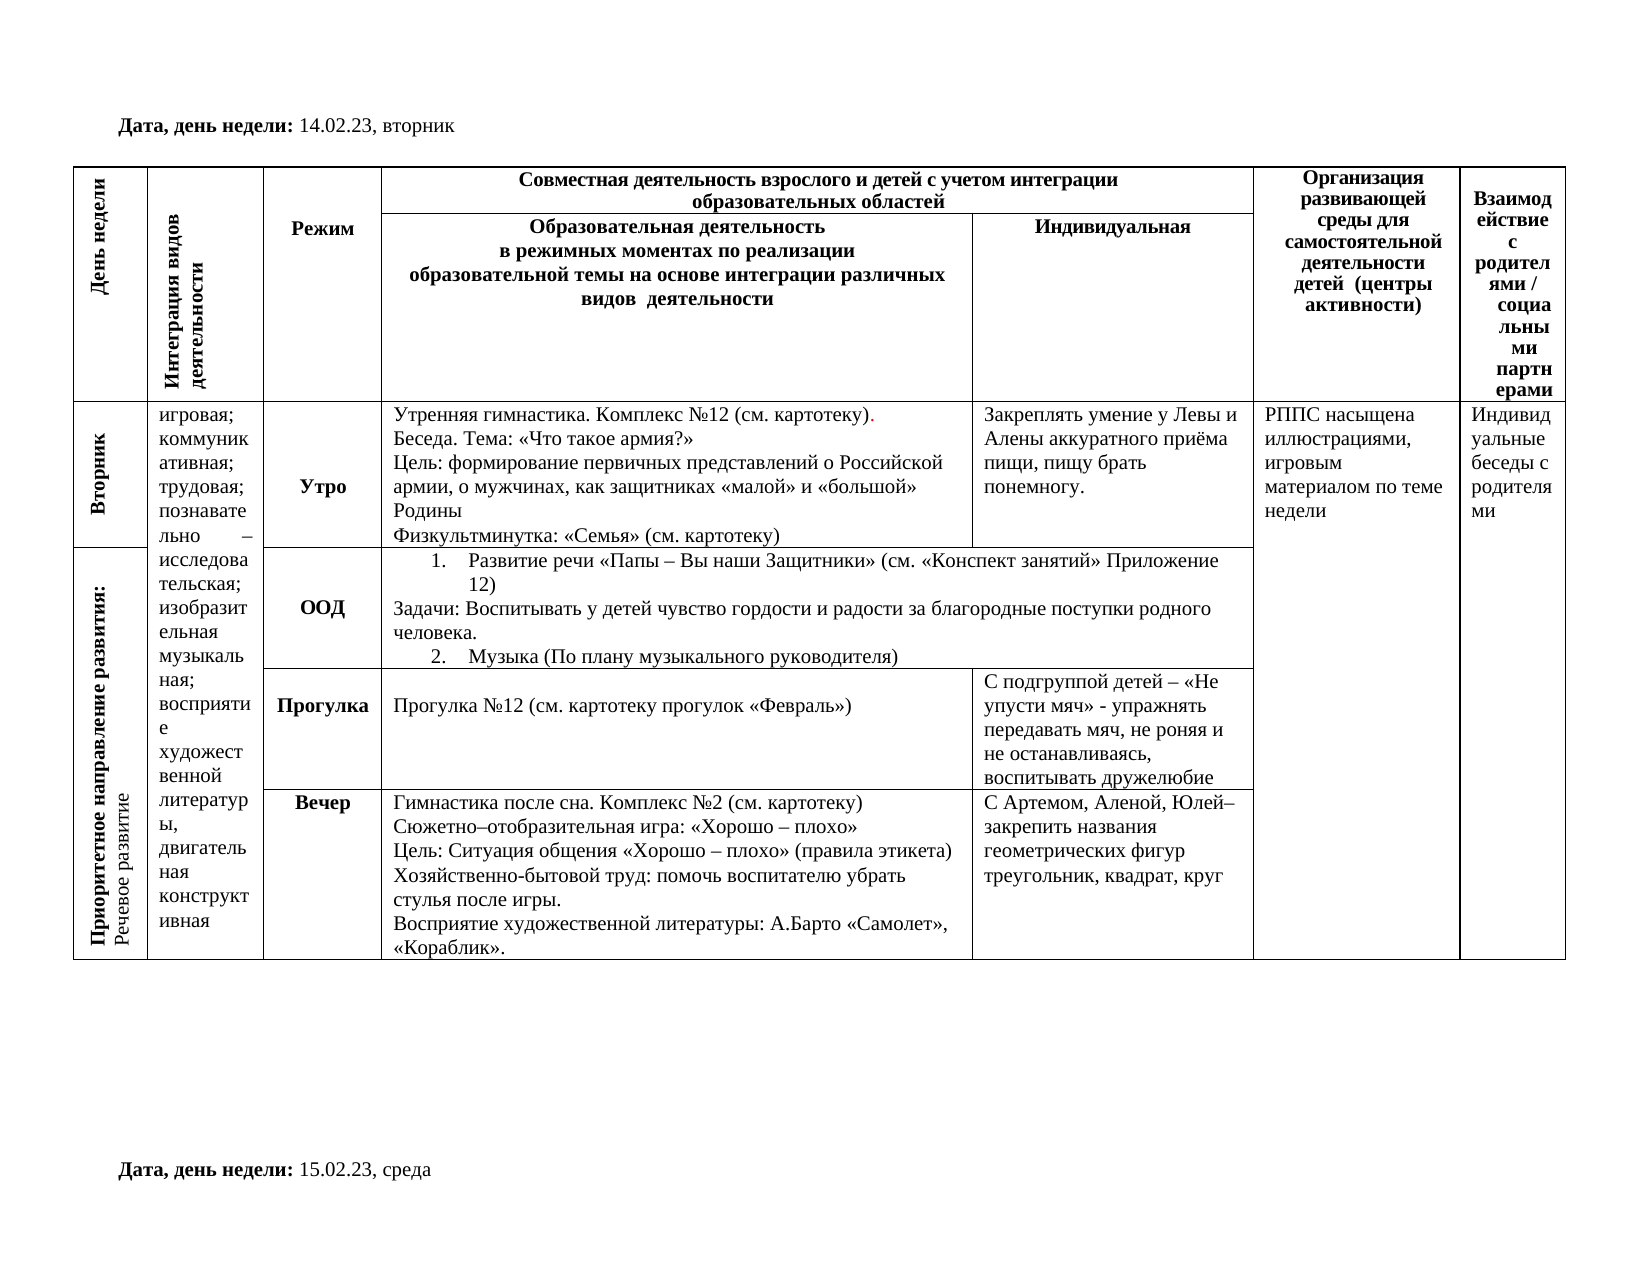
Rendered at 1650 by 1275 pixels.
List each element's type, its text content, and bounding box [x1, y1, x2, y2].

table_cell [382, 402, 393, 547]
table_cell С подгруппой детей – «Не упусти мяч» - упражнять передавать мяч, не роняя и не останавливаясь, воспитывать дружелюбие [973, 669, 1253, 789]
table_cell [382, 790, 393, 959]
table_header Режим [264, 168, 381, 401]
table_cell РППС насыщена иллюстрациями, игровым материалом по теме недели [1254, 402, 1459, 959]
table_cell Прогулка [264, 669, 381, 789]
table_cell игровая; коммуникативная; трудовая; познавательно – исследовательская; изобразительная музыкальная; восприятие художественной литературы, двигательная конструктивная [148, 402, 263, 959]
table_cell Вечер [264, 790, 381, 959]
table_cell Индивидуальные беседы с родителями [1461, 402, 1565, 959]
table_header Организация развивающей среды для самостоятельной деятельности детей (центры активности) [1254, 168, 1459, 401]
table_header Взаимодействие с родителями / социальными партнерами [1461, 168, 1494, 401]
table_cell Вторник [74, 402, 147, 547]
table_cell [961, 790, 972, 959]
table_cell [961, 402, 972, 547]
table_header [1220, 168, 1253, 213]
table_cell Образовательная деятельность в режимных моментах по реализации образовательной темы на основе интеграции различных видов деятельности [382, 214, 972, 401]
table_header Интеграция видов деятельности [148, 168, 263, 401]
table_cell Индивидуальная [973, 214, 1253, 401]
table_header День недели [74, 168, 147, 401]
table_cell Приоритетное направление развития: Речевое развитие [74, 548, 147, 959]
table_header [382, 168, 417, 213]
table_cell Прогулка №12 (см. картотеку прогулок «Февраль») [382, 669, 972, 789]
text Дата, день недели: 15.02.23, среда [118, 1157, 1532, 1181]
table_cell Развитие речи «Папы – Вы наши Защитники» (см. «Конспект занятий» Приложение 12) Задачи: Воспитывать у детей чувство гордости и радости за благородные поступки родного человека. Музыка (По плану музыкального руководителя) [382, 548, 1253, 668]
table_cell С Артемом, Аленой, Юлей– закрепить названия геометрических фигур треугольник, квадрат, круг [973, 790, 1253, 959]
table_cell Утро [264, 402, 381, 547]
table_cell ООД [264, 548, 381, 668]
table_cell Закреплять умение у Левы и Алены аккуратного приёма пищи, пищу брать понемногу. [973, 402, 1253, 547]
text Дата, день недели: 14.02.23, вторник [118, 113, 1532, 137]
